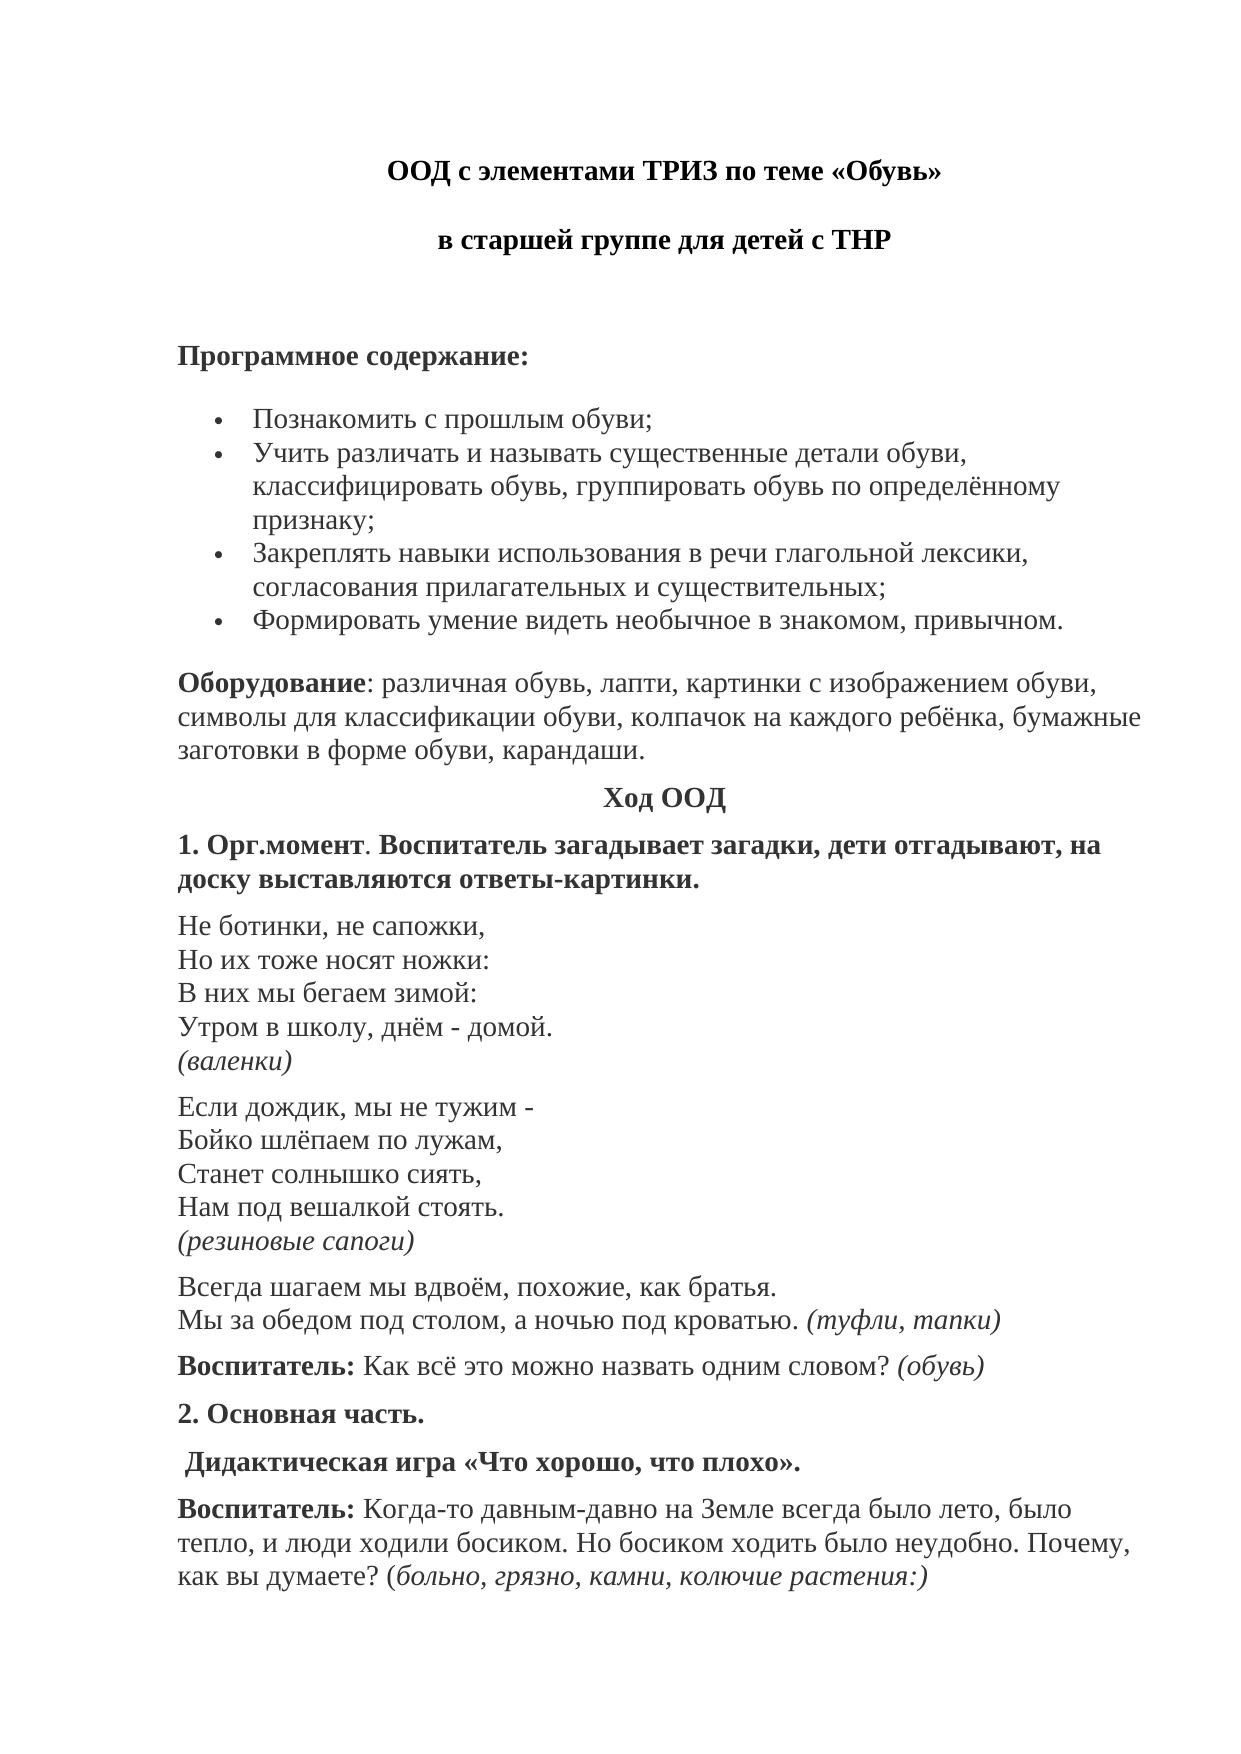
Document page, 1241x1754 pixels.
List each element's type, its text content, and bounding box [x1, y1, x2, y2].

list Закреплять навыки использования в речи глагольной лексики, согласования прилагательных и существительных; [215, 535, 1152, 602]
text Всегда шагаем мы вдвоём, похожие, как братья. Мы за обедом под столом, а ночью под кроватью. (туфли, тапки) [177, 1269, 1152, 1336]
text Ход ООД [177, 780, 1152, 813]
text 2. Основная часть. [177, 1396, 1152, 1430]
list Учить различать и называть существенные детали обуви, классифицировать обувь, группировать обувь по определённому признаку; [215, 435, 1152, 535]
text ООД с элементами ТРИЗ по теме «Обувь» [177, 146, 1152, 187]
text Оборудование: различная обувь, лапти, картинки с изображением обуви, символы для классификации обуви, колпачок на каждого ребёнка, бумажные заготовки в форме обуви, карандаши. [177, 665, 1152, 766]
list Формировать умение видеть необычное в знакомом, привычном. [215, 602, 1152, 636]
text Не ботинки, не сапожки, Но их тоже носят ножки: В них мы бегаем зимой: Утром в школу, днём - домой. (валенки) [177, 908, 1152, 1076]
text Воспитатель: Как всё это можно назвать одним словом? (обувь) [177, 1348, 1152, 1382]
text Если дождик, мы не тужим - Бойко шлёпаем по лужам, Станет солнышко сиять, Нам под вешалкой стоять. (резиновые сапоги) [177, 1089, 1152, 1256]
list Познакомить с прошлым обуви; [215, 401, 1152, 435]
text Воспитатель: Когда-то давным-давно на Земле всегда было лето, было тепло, и люди ходили босиком. Но босиком ходить было неудобно. Почему, как вы думаете? (больно, грязно, камни, колючие растения:) [177, 1491, 1152, 1592]
text в старшей группе для детей с ТНР [177, 215, 1152, 256]
text Дидактическая игра «Что хорошо, что плохо». [177, 1444, 1152, 1477]
text 1. Орг.момент. Воспитатель загадывает загадки, дети отгадывают, на доску выставляются ответы-картинки. [177, 827, 1152, 894]
text Программное содержание: [177, 338, 1152, 372]
